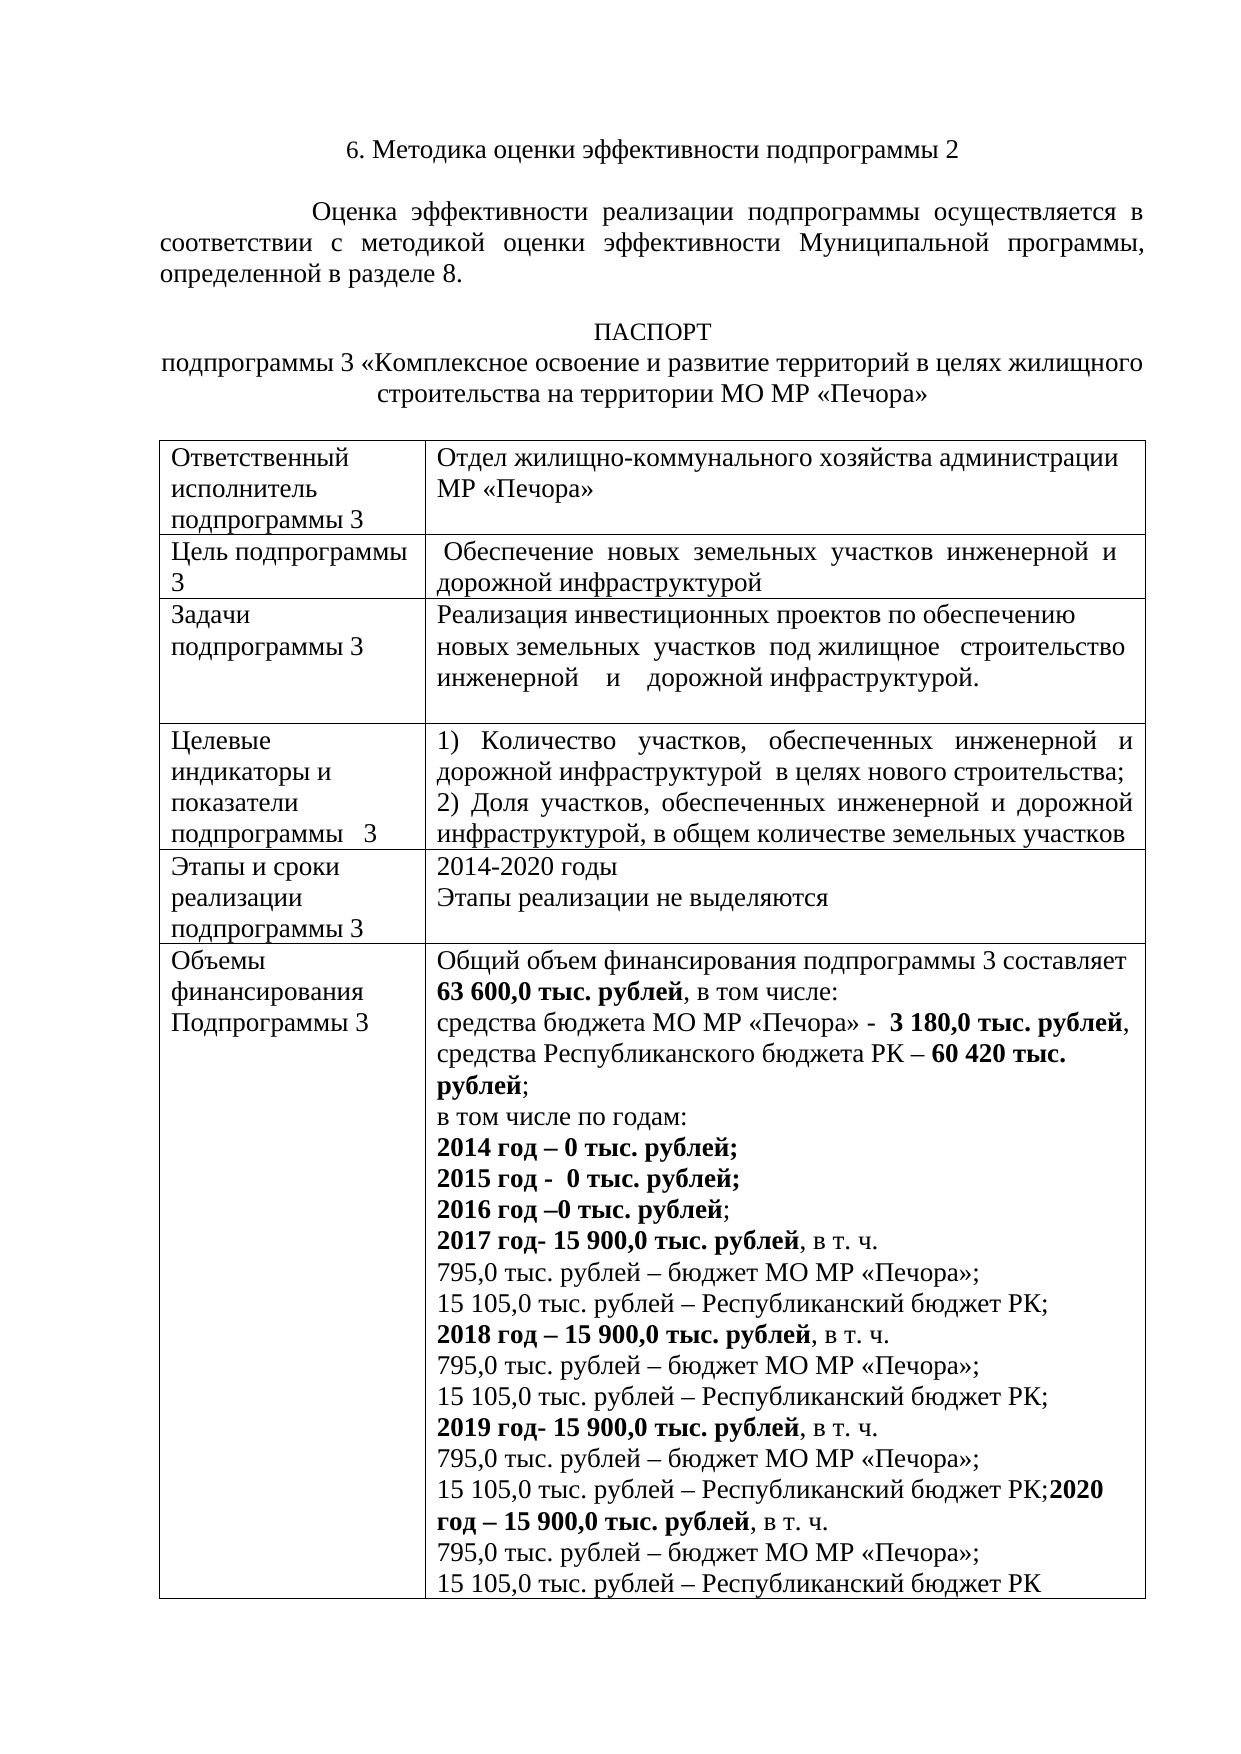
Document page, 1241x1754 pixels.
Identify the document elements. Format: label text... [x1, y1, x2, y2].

table_cell Реализация инвестиционных проектов по обеспечению новых земельных участков под жилищное строительство инженерной и дорожной инфраструктурой. [426, 599, 1145, 723]
table_cell Цель подпрограммы 3 [160, 535, 425, 597]
text подпрограммы 3 «Комплексное освоение и развитие территорий в целях жилищного строительства на территории МО МР «Печора» [159, 346, 1146, 408]
table_cell Объемы финансирования Подпрограммы 3 [160, 944, 425, 1598]
table_cell Общий объем финансирования подпрограммы 3 составляет 63 600,0 тыс. рублей, в том числе: средства бюджета МО МР «Печора» - 3 180,0 тыс. рублей, средства Республиканского бюджета РК – 60 420 тыс. рублей; в том числе по годам: 2014 год – 0 тыс. рублей; 2015 год - 0 тыс. рублей; 2016 год –0 тыс. рублей; 2017 год- 15 900,0 тыс. рублей, в т. ч. 795,0 тыс. рублей – бюджет МО МР «Печора»; 15 105,0 тыс. рублей – Республиканский бюджет РК; 2018 год – 15 900,0 тыс. рублей, в т. ч. 795,0 тыс. рублей – бюджет МО МР «Печора»; 15 105,0 тыс. рублей – Республиканский бюджет РК; 2019 год- 15 900,0 тыс. рублей, в т. ч. 795,0 тыс. рублей – бюджет МО МР «Печора»; 15 105,0 тыс. рублей – Республиканский бюджет РК;2020 год – 15 900,0 тыс. рублей, в т. ч. 795,0 тыс. рублей – бюджет МО МР «Печора»; 15 105,0 тыс. рублей – Республиканский бюджет РК [426, 944, 1145, 1598]
table_cell Обеспечение новых земельных участков инженерной и дорожной инфраструктурой [426, 535, 1145, 597]
text ПАСПОРТ [159, 317, 1146, 346]
table_header Отдел жилищно-коммунального хозяйства администрации МР «Печора» [426, 441, 1145, 534]
table_cell 1) Количество участков, обеспеченных инженерной и дорожной инфраструктурой в целях нового строительства; 2) Доля участков, обеспеченных инженерной и дорожной инфраструктурой, в общем количестве земельных участков [426, 724, 1145, 849]
table_cell Целевые индикаторы и показатели подпрограммы 3 [160, 724, 425, 849]
table_cell Задачи подпрограммы 3 [160, 599, 425, 723]
table_cell Этапы и сроки реализации подпрограммы 3 [160, 850, 425, 943]
table_header Ответственный исполнитель подпрограммы 3 [160, 441, 425, 534]
text Оценка эффективности реализации подпрограммы осуществляется в соответствии с методикой оценки эффективности Муниципальной программы, определенной в разделе 8. [159, 195, 1146, 289]
table_cell 2014-2020 годы Этапы реализации не выделяются [426, 850, 1145, 943]
text 6. Методика оценки эффективности подпрограммы 2 [159, 133, 1146, 164]
